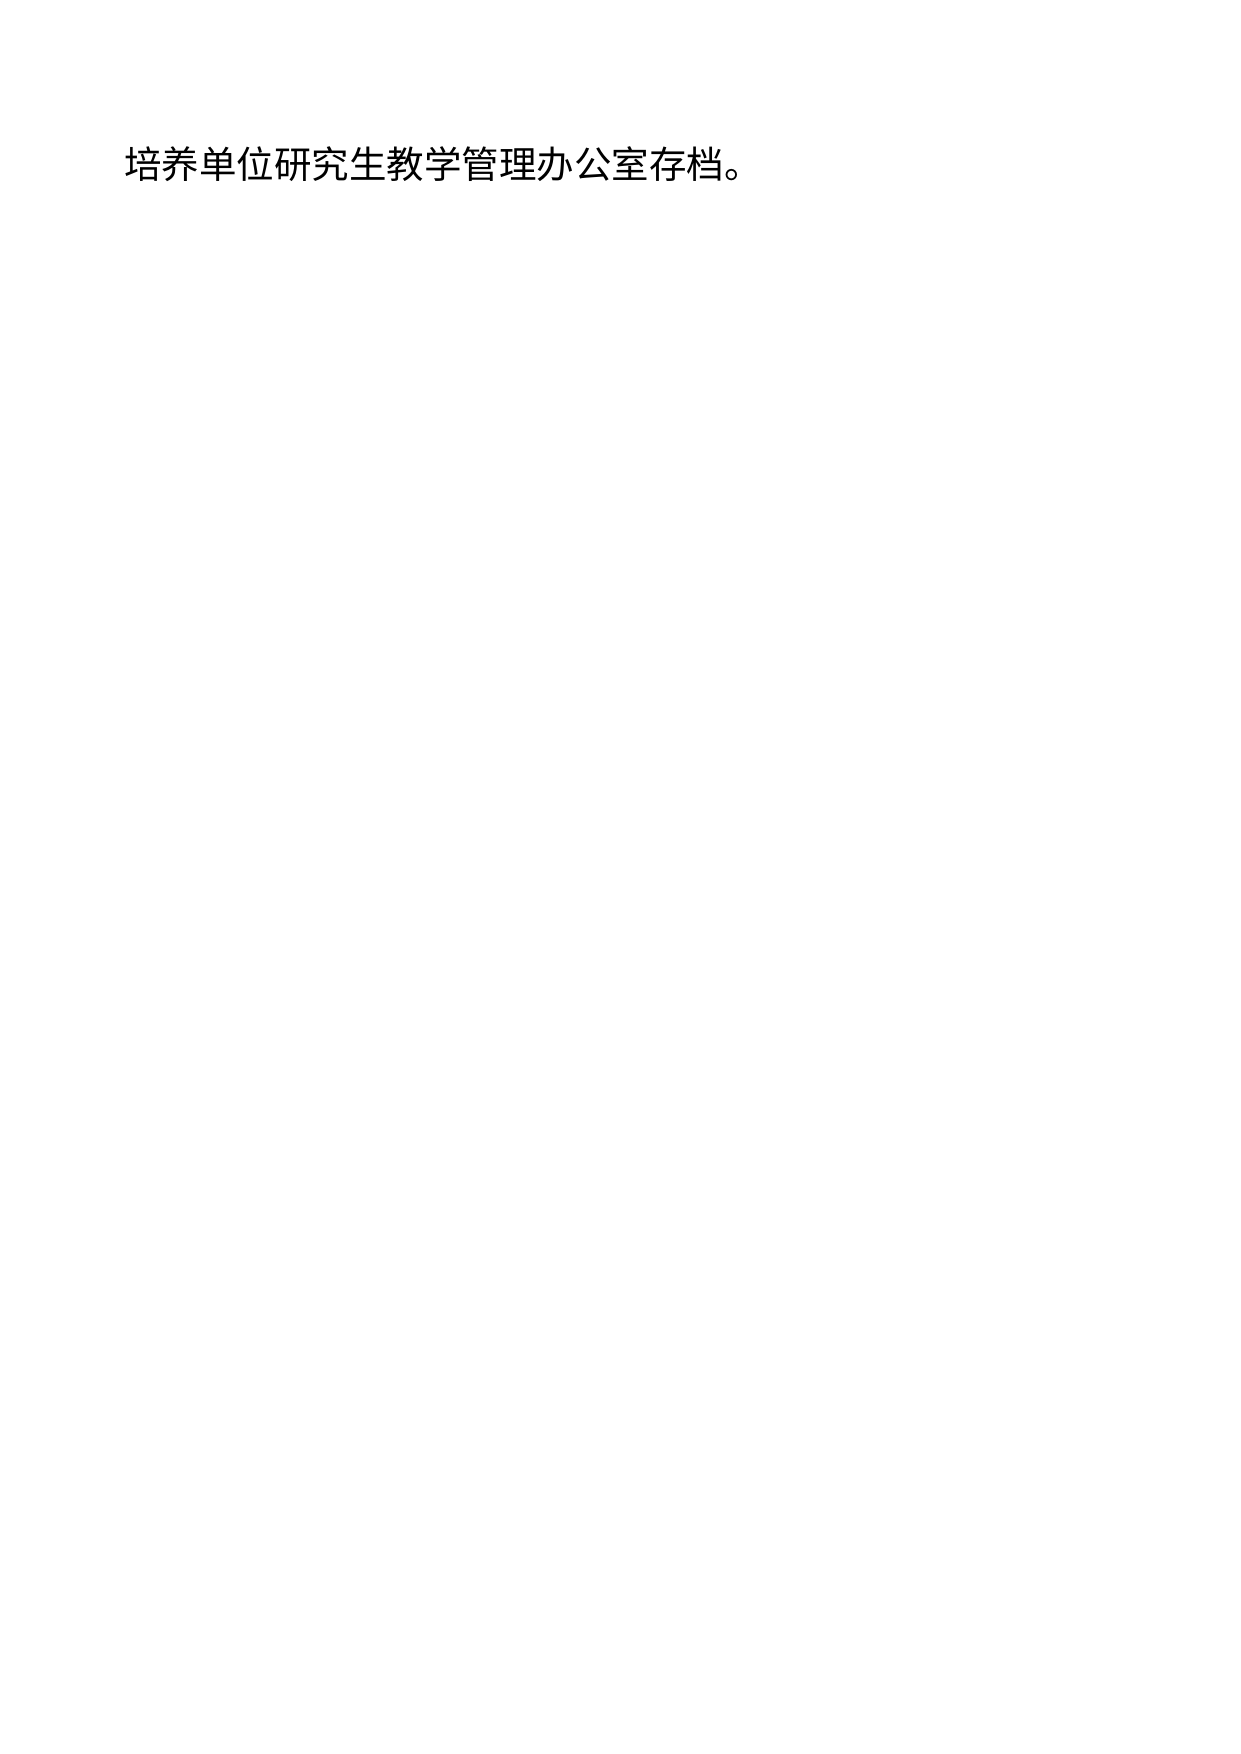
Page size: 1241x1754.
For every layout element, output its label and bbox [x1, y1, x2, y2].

list [124, 129, 1122, 194]
